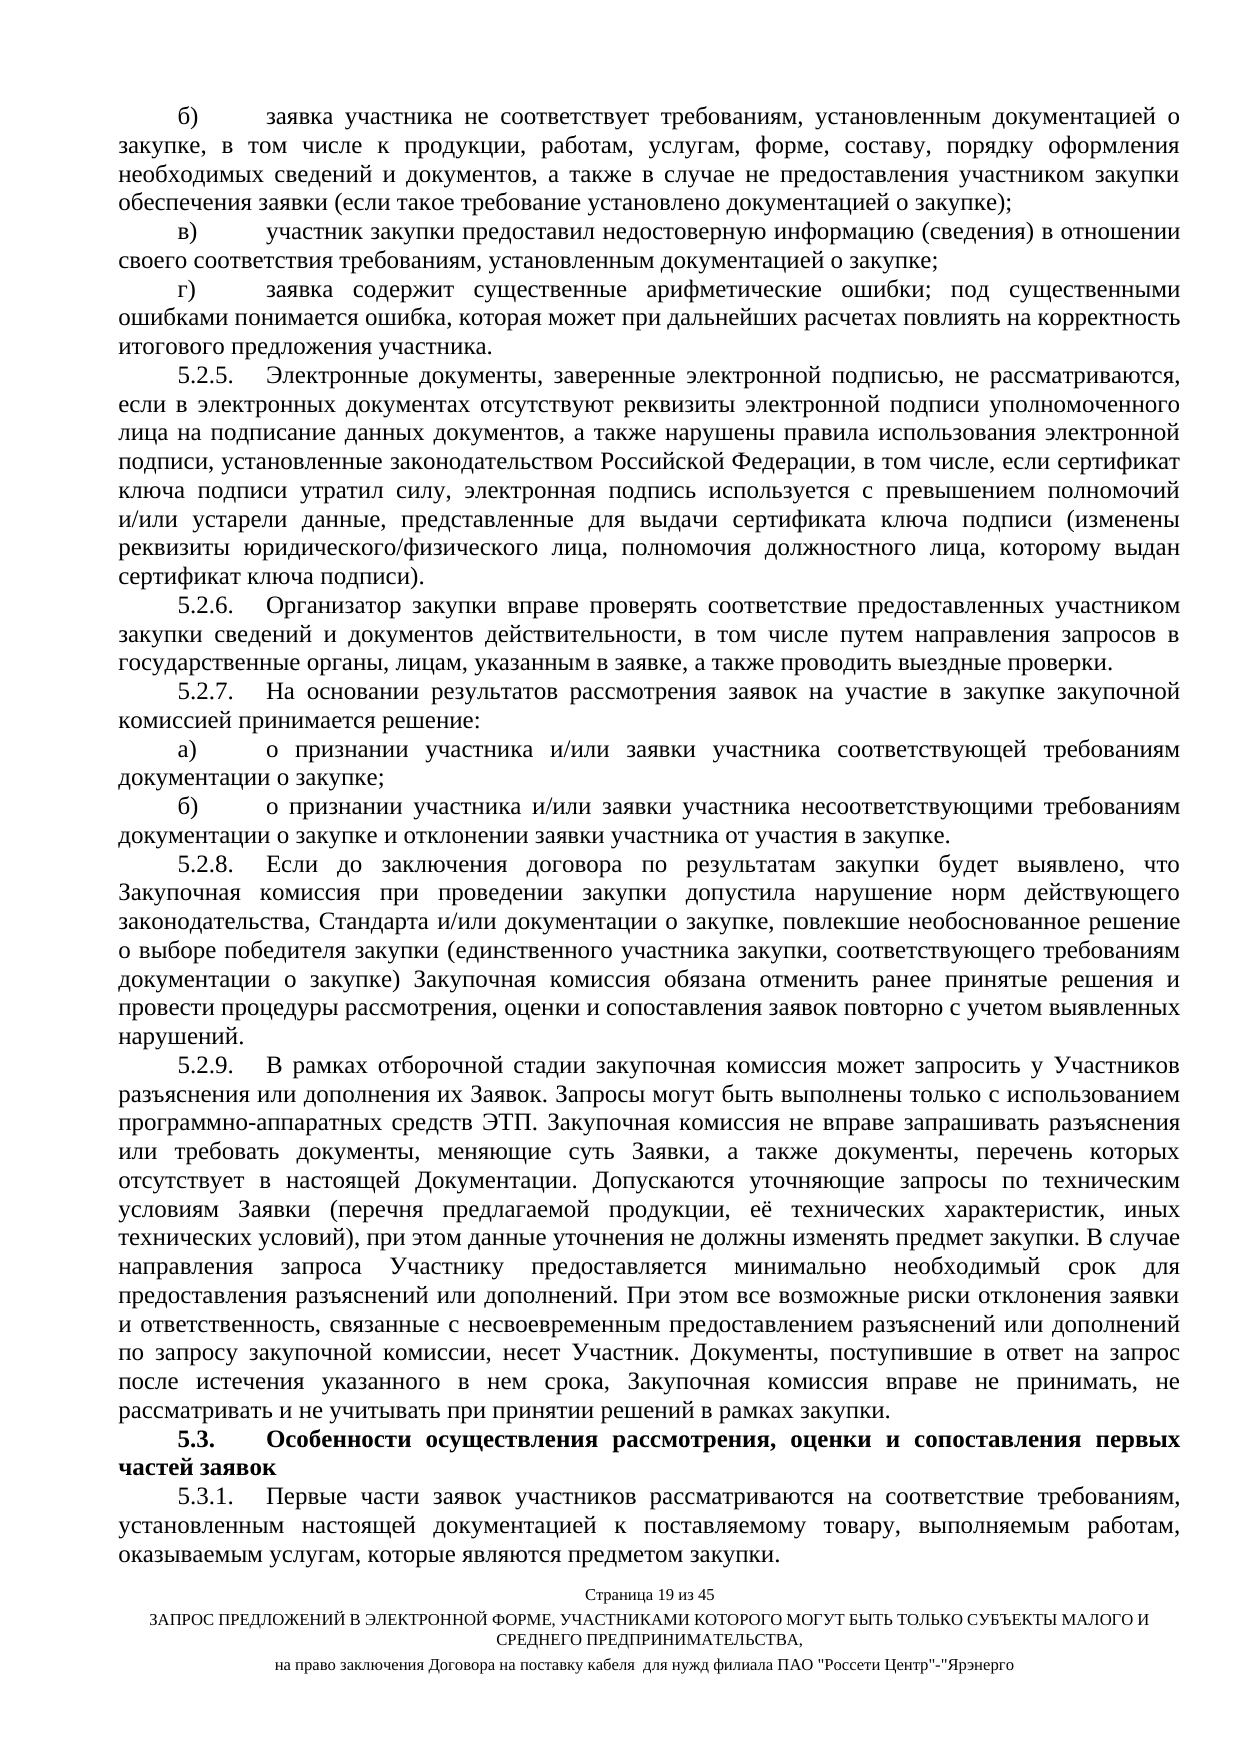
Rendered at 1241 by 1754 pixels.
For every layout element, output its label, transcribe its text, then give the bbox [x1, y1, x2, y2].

subtitle В рамках отборочной стадии закупочная комиссия может запросить у Участников разъяснения или дополнения их Заявок. Запросы могут быть выполнены только с использованием программно-аппаратных средств ЭТП. Закупочная комиссия не вправе запрашивать разъяснения или требовать документы, меняющие суть Заявки, а также документы, перечень которых отсутствует в настоящей Документации. Допускаются уточняющие запросы по техническим условиям Заявки (перечня предлагаемой продукции, её технических характеристик, иных технических условий), при этом данные уточнения не должны изменять предмет закупки. В случае направления запроса Участнику предоставляется минимально необходимый срок для предоставления разъяснений или дополнений. При этом все возможные риски отклонения заявки и ответственность, связанные с несвоевременным предоставлением разъяснений или дополнений по запросу закупочной комиссии, несет Участник. Документы, поступившие в ответ на запрос после истечения указанного в нем срока, Закупочная комиссия вправе не принимать, не рассматривать и не учитывать при принятии решений в рамках закупки. [118, 1050, 1181, 1424]
subtitle Организатор закупки вправе проверять соответствие предоставленных участником закупки сведений и документов действительности, в том числе путем направления запросов в государственные органы, лицам, указанным в заявке, а также проводить выездные проверки. [118, 590, 1181, 676]
subtitle Первые части заявок участников рассматриваются на соответствие требованиям, установленным настоящей документацией к поставляемому товару, выполняемым работам, оказываемым услугам, которые являются предметом закупки. [118, 1481, 1181, 1567]
list заявка содержит существенные арифметические ошибки; под существенными ошибками понимается ошибка, которая может при дальнейших расчетах повлиять на корректность итогового предложения участника. [118, 274, 1181, 360]
subtitle Электронные документы, заверенные электронной подписью, не рассматриваются, если в электронных документах отсутствуют реквизиты электронной подписи уполномоченного лица на подписание данных документов, а также нарушены правила использования электронной подписи, установленные законодательством Российской Федерации, в том числе, если сертификат ключа подписи утратил силу, электронная подпись используется с превышением полномочий и/или устарели данные, представленные для выдачи сертификата ключа подписи (изменены реквизиты юридического/физического лица, полномочия должностного лица, которому выдан сертификат ключа подписи). [118, 360, 1181, 590]
list участник закупки предоставил недостоверную информацию (сведения) в отношении своего соответствия требованиям, установленным документацией о закупке; [118, 216, 1181, 274]
subtitle о признании участника и/или заявки участника несоответствующими требованиям документации о закупке и отклонении заявки участника от участия в закупке. [118, 791, 1181, 849]
subtitle Если до заключения договора по результатам закупки будет выявлено, что Закупочная комиссия при проведении закупки допустила нарушение норм действующего законодательства, Стандарта и/или документации о закупке, повлекшие необоснованное решение о выборе победителя закупки (единственного участника закупки, соответствующего требованиям документации о закупке) Закупочная комиссия обязана отменить ранее принятые решения и провести процедуры рассмотрения, оценки и сопоставления заявок повторно с учетом выявленных нарушений. [118, 849, 1181, 1050]
subtitle Особенности осуществления рассмотрения, оценки и сопоставления первых частей заявок [118, 1424, 1181, 1481]
subtitle На основании результатов рассмотрения заявок на участие в закупке закупочной комиссией принимается решение: [118, 676, 1181, 734]
list заявка участника не соответствует требованиям, установленным документацией о закупке, в том числе к продукции, работам, услугам, форме, составу, порядку оформления необходимых сведений и документов, а также в случае не предоставления участником закупки обеспечения заявки (если такое требование установлено документацией о закупке); [118, 101, 1181, 216]
subtitle о признании участника и/или заявки участника соответствующей требованиям документации о закупке; [118, 734, 1181, 791]
